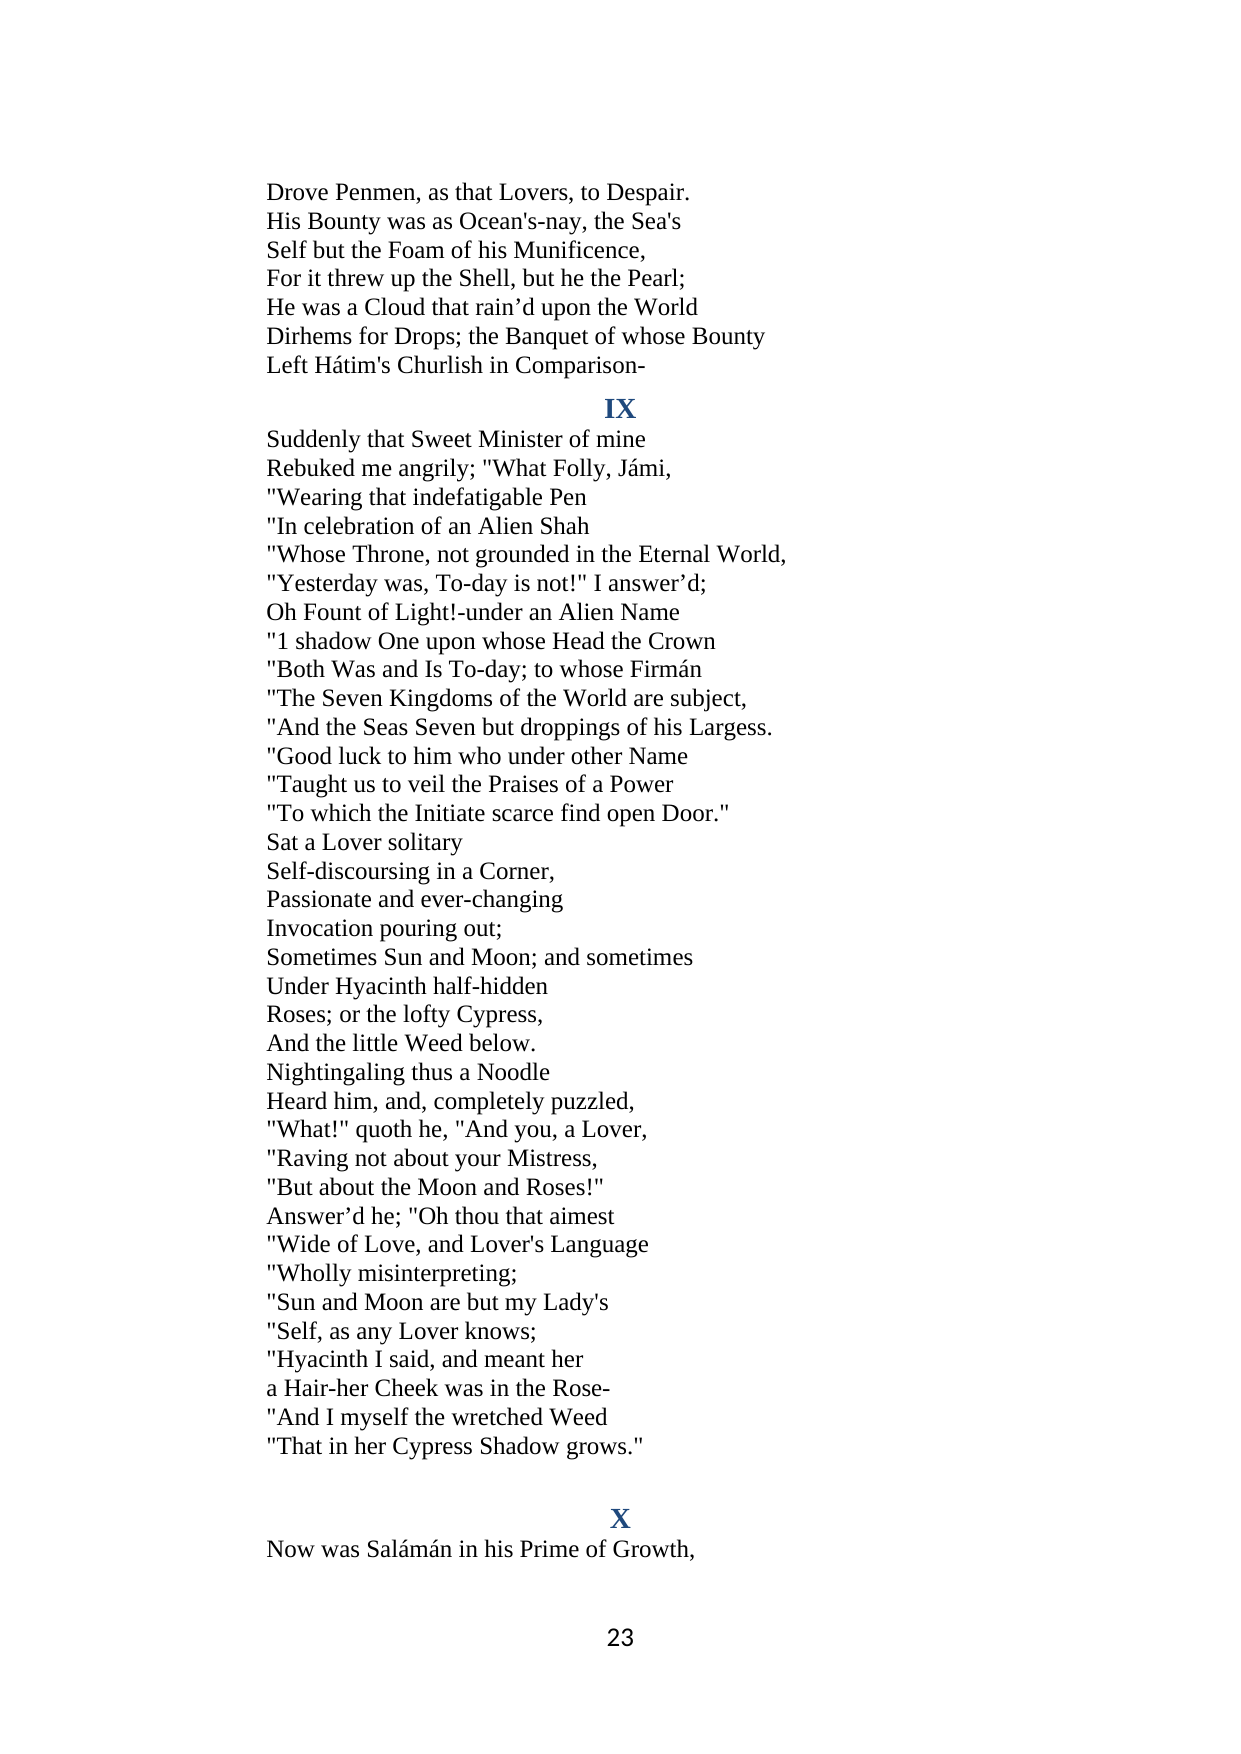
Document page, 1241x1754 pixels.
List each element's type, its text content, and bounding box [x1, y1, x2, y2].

text Roses; or the lofty Cypress, [236, 999, 1004, 1028]
text "The Seven Kingdoms of the World are subject, [236, 683, 1004, 712]
text "Good luck to him who under other Name [236, 741, 1004, 769]
subtitle X [236, 1501, 1004, 1534]
text His Bounty was as Ocean's-nay, the Sea's [236, 206, 1004, 235]
text Invocation pouring out; [236, 913, 1004, 942]
text "Wide of Love, and Lover's Language [236, 1229, 1004, 1258]
text Left Hátim's Churlish in Comparison- [236, 350, 1004, 378]
text Heard him, and, completely puzzled, [236, 1086, 1004, 1114]
text Now was Salámán in his Prime of Growth, [236, 1534, 1004, 1563]
text "Whose Throne, not grounded in the Eternal World, [236, 539, 1004, 568]
text Under Hyacinth half-hidden [236, 971, 1004, 999]
text And the little Weed below. [236, 1028, 1004, 1057]
text a Hair-her Cheek was in the Rose- [236, 1373, 1004, 1402]
text "Raving not about your Mistress, [236, 1143, 1004, 1172]
text "Sun and Moon are but my Lady's [236, 1287, 1004, 1316]
text Sometimes Sun and Moon; and sometimes [236, 942, 1004, 971]
text Nightingaling thus a Noodle [236, 1057, 1004, 1086]
text "Self, as any Lover knows; [236, 1316, 1004, 1344]
text Oh Fount of Light!-under an Alien Name [236, 597, 1004, 626]
text Self-discoursing in a Corner, [236, 856, 1004, 884]
text "Taught us to veil the Praises of a Power [236, 769, 1004, 798]
text "In celebration of an Alien Shah [236, 511, 1004, 539]
text "And I myself the wretched Weed [236, 1402, 1004, 1431]
text He was a Cloud that rain’d upon the World [236, 292, 1004, 321]
text "And the Seas Seven but droppings of his Largess. [236, 712, 1004, 741]
text "To which the Initiate scarce find open Door." [236, 798, 1004, 827]
text "What!" quoth he, "And you, a Lover, [236, 1114, 1004, 1143]
text "That in her Cypress Shadow grows." [236, 1431, 1004, 1459]
text "Wearing that indefatigable Pen [236, 482, 1004, 511]
text "But about the Moon and Roses!" [236, 1172, 1004, 1201]
text Suddenly that Sweet Minister of mine [236, 424, 1004, 453]
subtitle IX [236, 391, 1004, 424]
text Dirhems for Drops; the Banquet of whose Bounty [236, 321, 1004, 350]
text "1 shadow One upon whose Head the Crown [236, 626, 1004, 654]
text Sat a Lover solitary [236, 827, 1004, 856]
text Drove Penmen, as that Lovers, to Despair. [236, 177, 1004, 206]
text For it threw up the Shell, but he the Pearl; [236, 263, 1004, 292]
text Rebuked me angrily; "What Folly, Jámi, [236, 453, 1004, 482]
text Self but the Foam of his Munificence, [236, 235, 1004, 263]
text "Wholly misinterpreting; [236, 1258, 1004, 1287]
text Answer’d he; "Oh thou that aimest [236, 1201, 1004, 1229]
text "Both Was and Is To-day; to whose Firmán [236, 654, 1004, 683]
text "Yesterday was, To-day is not!" I answer’d; [236, 568, 1004, 597]
text "Hyacinth I said, and meant her [236, 1344, 1004, 1373]
text Passionate and ever-changing [236, 884, 1004, 913]
